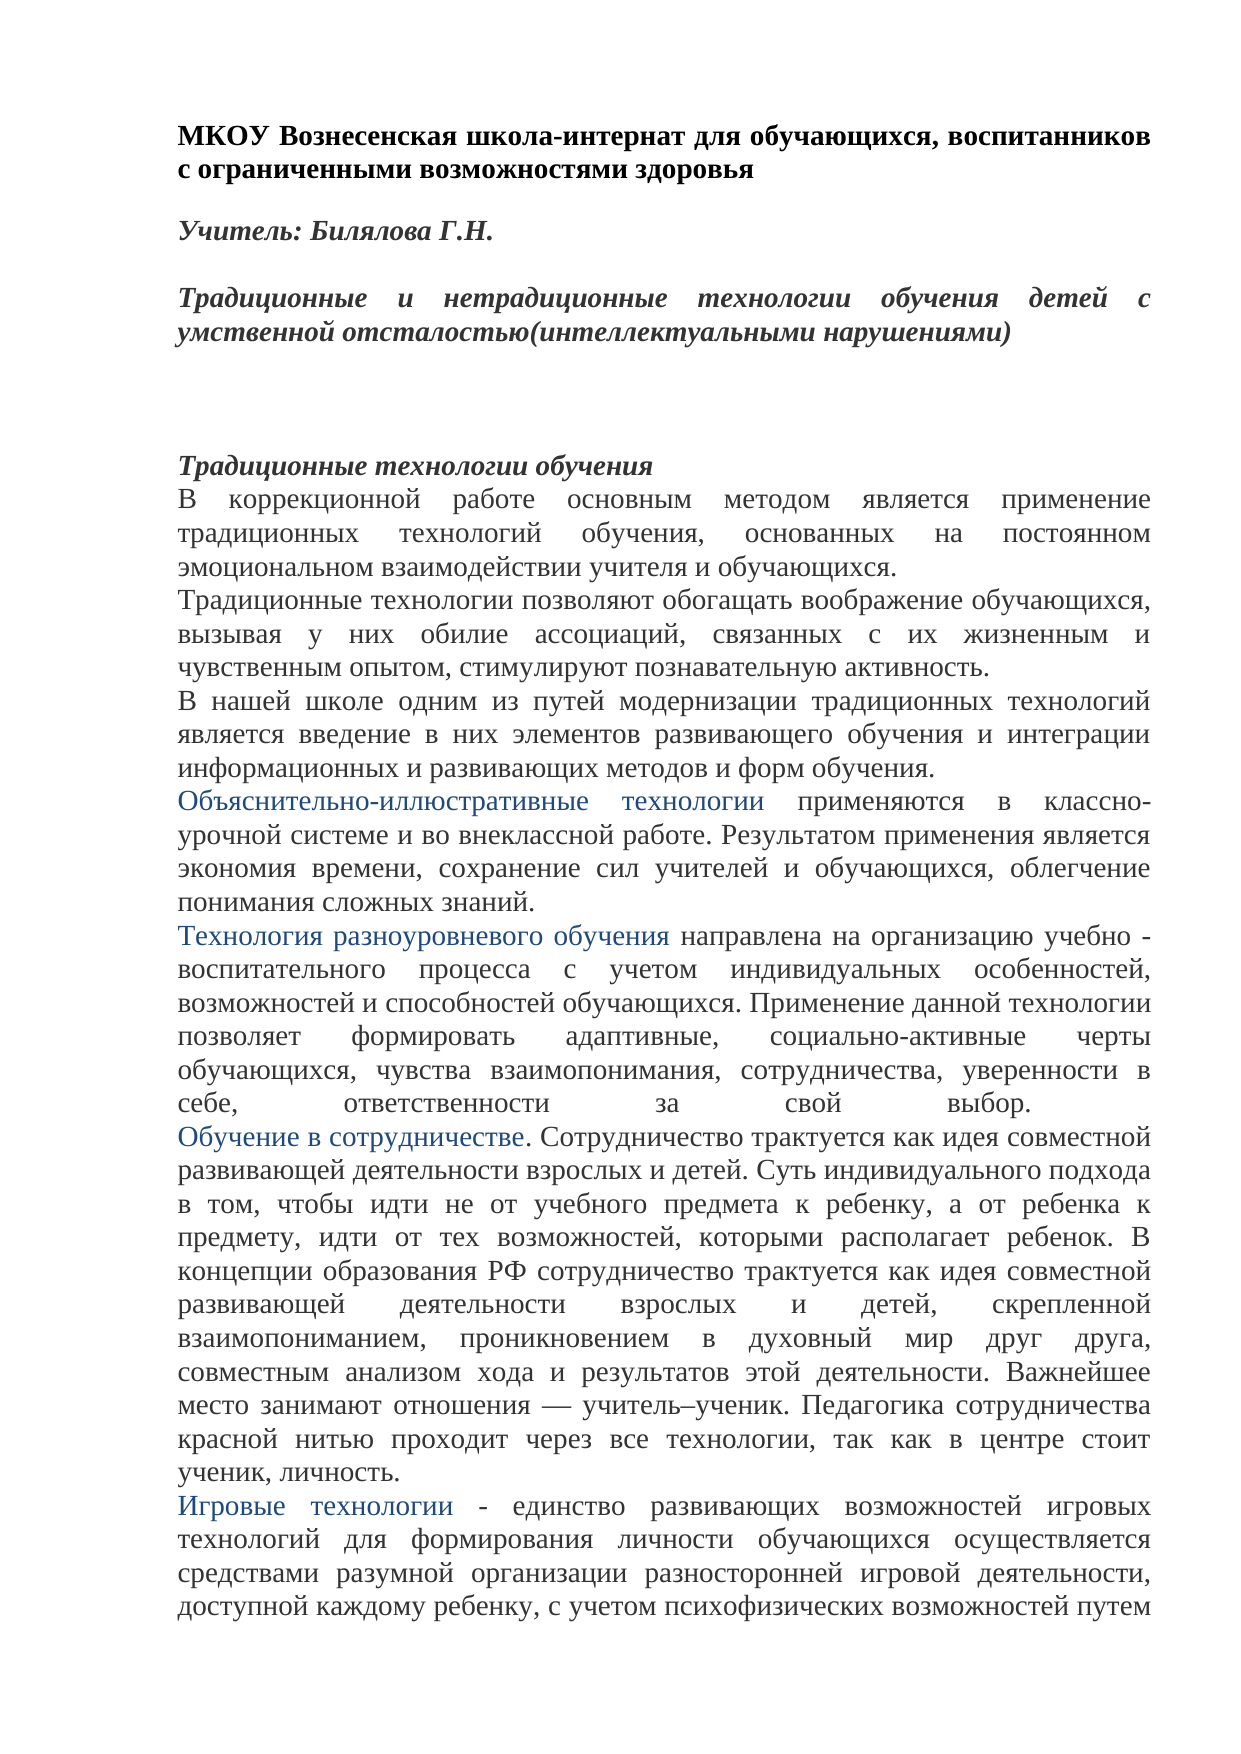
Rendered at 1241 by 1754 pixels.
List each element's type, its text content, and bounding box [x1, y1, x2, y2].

text В коррекционной работе основным методом является применение традиционных технологий обучения, основанных на постоянном эмоциональном взаимодействии учителя и обучающихся. [177, 482, 1152, 582]
text МКОУ Вознесенская школа-интернат для обучающихся, воспитанников с ограниченными возможностями здоровья [177, 118, 1152, 185]
text Объяснительно-иллюстративные технологии применяются в классно-урочной системе и во внеклассной работе. Результатом применения является экономия времени, сохранение сил учителей и обучающихся, облегчение понимания сложных знаний. [177, 783, 1152, 918]
text Традиционные технологии обучения [177, 448, 1152, 482]
text Традиционные технологии позволяют обогащать воображение обучающихся, вызывая у них обилие ассоциаций, связанных с их жизненным и чувственным опытом, стимулируют познавательную активность. [177, 582, 1152, 683]
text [177, 1488, 1152, 1622]
text В нашей школе одним из путей модернизации традиционных технологий является введение в них элементов развивающего обучения и интеграции информационных и развивающих методов и форм обучения. [177, 683, 1152, 783]
text Традиционные и нетрадиционные технологии обучения детей с умственной отсталостью(интеллектуальными нарушениями) [177, 280, 1152, 347]
text Технология разноуровневого обучения направлена на организацию учебно - воспитательного процесса с учетом индивидуальных особенностей, возможностей и способностей обучающихся. Применение данной технологии позволяет формировать адаптивные, социально-активные черты обучающихся, чувства взаимопонимания, сотрудничества, уверенности в себе, ответственности за свой выбор. Обучение в сотрудничестве. Сотрудничество трактуется как идея совместной развивающей деятельности взрослых и детей. Суть индивидуального подхода в том, чтобы идти не от учебного предмета к ребенку, а от ребенка к предмету, идти от тех возможностей, которыми располагает ребенок. В концепции образования РФ сотрудничество трактуется как идея совместной развивающей деятельности взрослых и детей, скрепленной взаимопониманием, проникновением в духовный мир друг друга, совместным анализом хода и результатов этой деятельности. Важнейшее место занимают отношения ― учитель–ученик. Педагогика сотрудничества красной нитью проходит через все технологии, так как в центре стоит ученик, личность. [177, 918, 1152, 1488]
text Учитель: Билялова Г.Н. [177, 213, 1152, 247]
